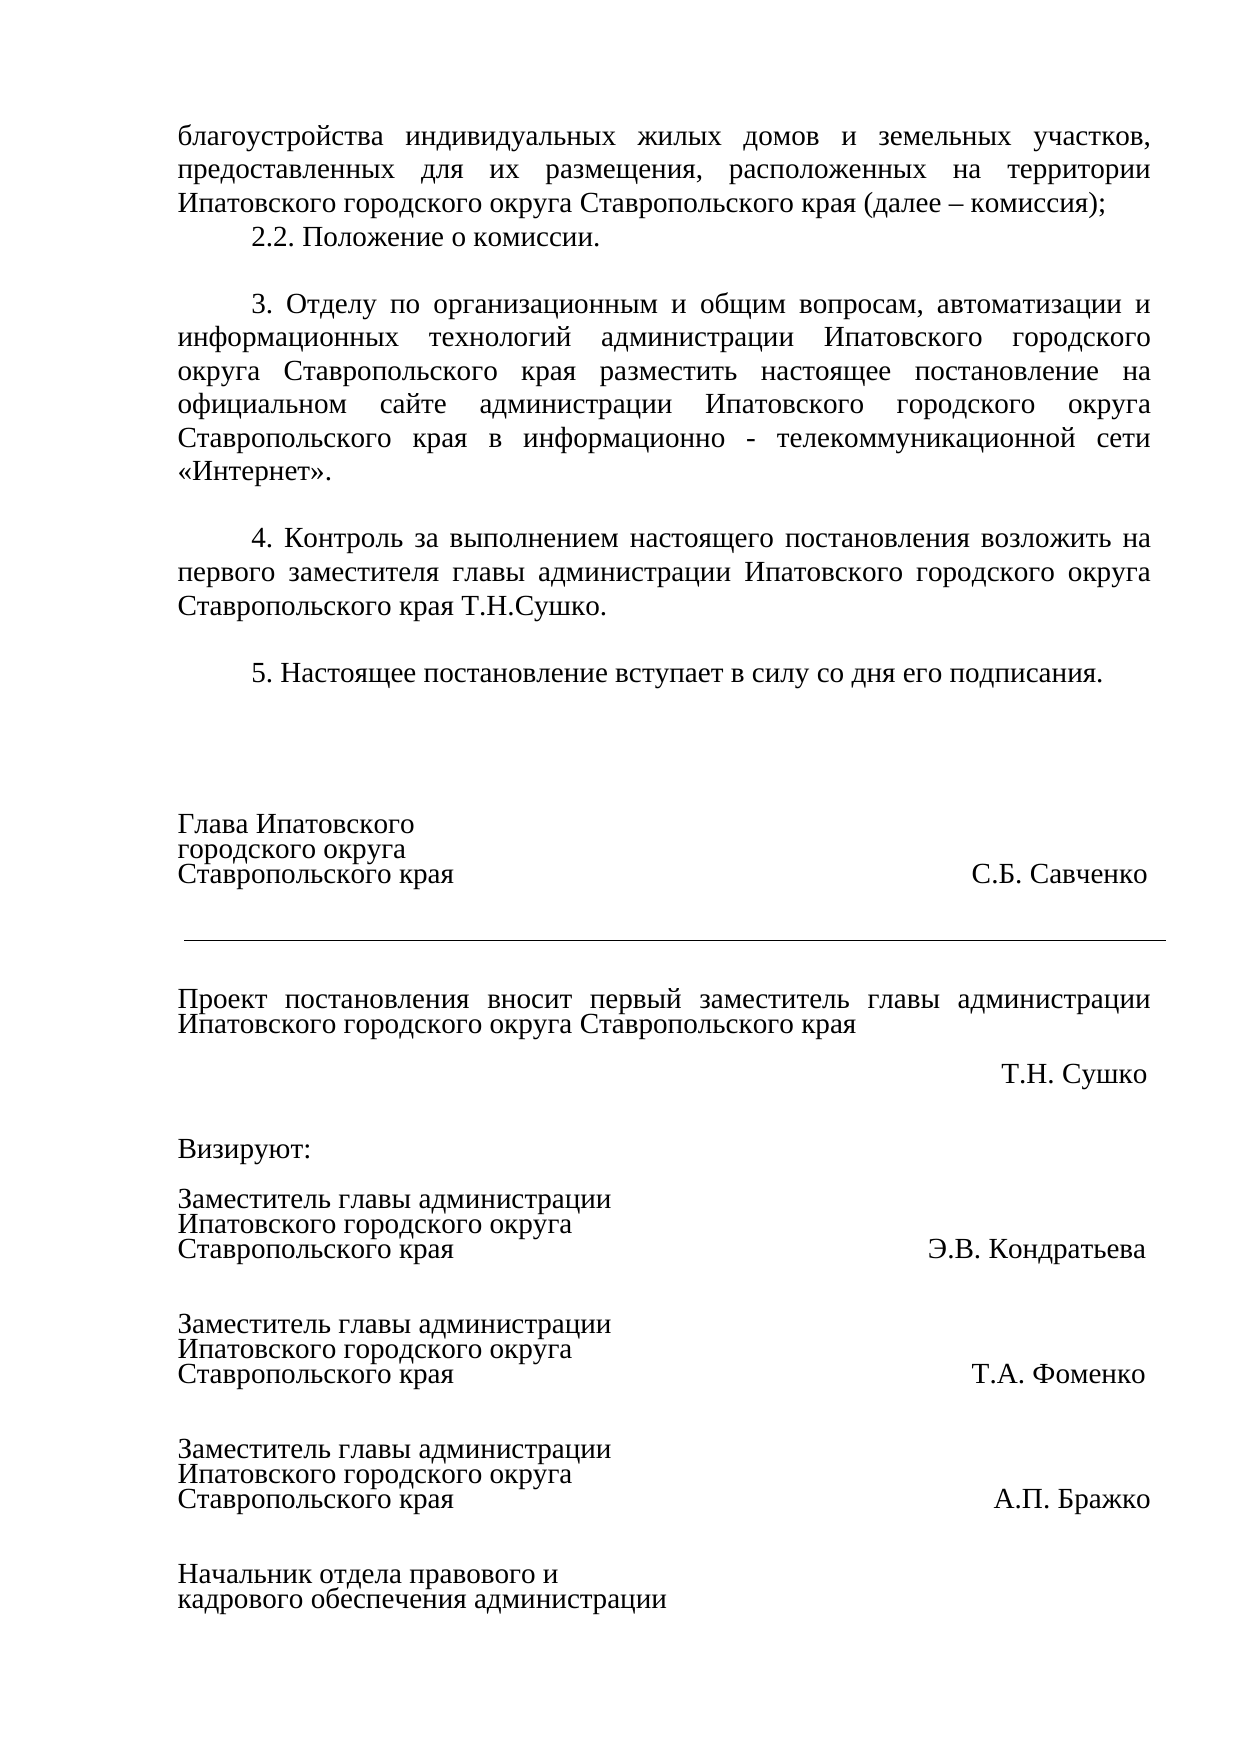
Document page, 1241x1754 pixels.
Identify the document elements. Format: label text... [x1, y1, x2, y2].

text 2.2. Положение о комиссии. [177, 219, 1152, 252]
text городского округа [177, 838, 1152, 863]
text Начальник отдела правового и [177, 1563, 1152, 1588]
text Т.Н. Сушко [177, 1063, 1152, 1088]
text Ставропольского края С.Б. Савченко [177, 863, 1152, 888]
text Заместитель главы администрации [177, 1313, 1152, 1338]
text 5. Настоящее постановление вступает в силу со дня его подписания. [177, 655, 1152, 688]
text Ставропольского края Т.А. Фоменко [177, 1363, 1152, 1388]
text 3. Отделу по организационным и общим вопросам, автоматизации и информационных технологий администрации Ипатовского городского округа Ставропольского края разместить настоящее постановление на официальном сайте администрации Ипатовского городского округа Ставропольского края в информационно - телекоммуникационной сети «Интернет». [177, 286, 1152, 487]
text Ипатовского городского округа [177, 1463, 1152, 1488]
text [177, 118, 1152, 219]
text Визируют: [177, 1138, 1152, 1163]
text Ставропольского края Э.В. Кондратьева [177, 1238, 1152, 1263]
text Проект постановления вносит первый заместитель главы администрации Ипатовского городского округа Ставропольского края [177, 988, 1152, 1038]
text 4. Контроль за выполнением настоящего постановления возложить на первого заместителя главы администрации Ипатовского городского округа Ставропольского края Т.Н.Сушко. [177, 521, 1152, 621]
text кадрового обеспечения администрации [177, 1588, 1152, 1613]
text Ставропольского края А.П. Бражко [177, 1488, 1152, 1513]
text Ипатовского городского округа [177, 1338, 1152, 1363]
text Заместитель главы администрации [177, 1188, 1152, 1213]
text Заместитель главы администрации [177, 1438, 1152, 1463]
text Ипатовского городского округа [177, 1213, 1152, 1238]
text Глава Ипатовского [177, 813, 1152, 838]
